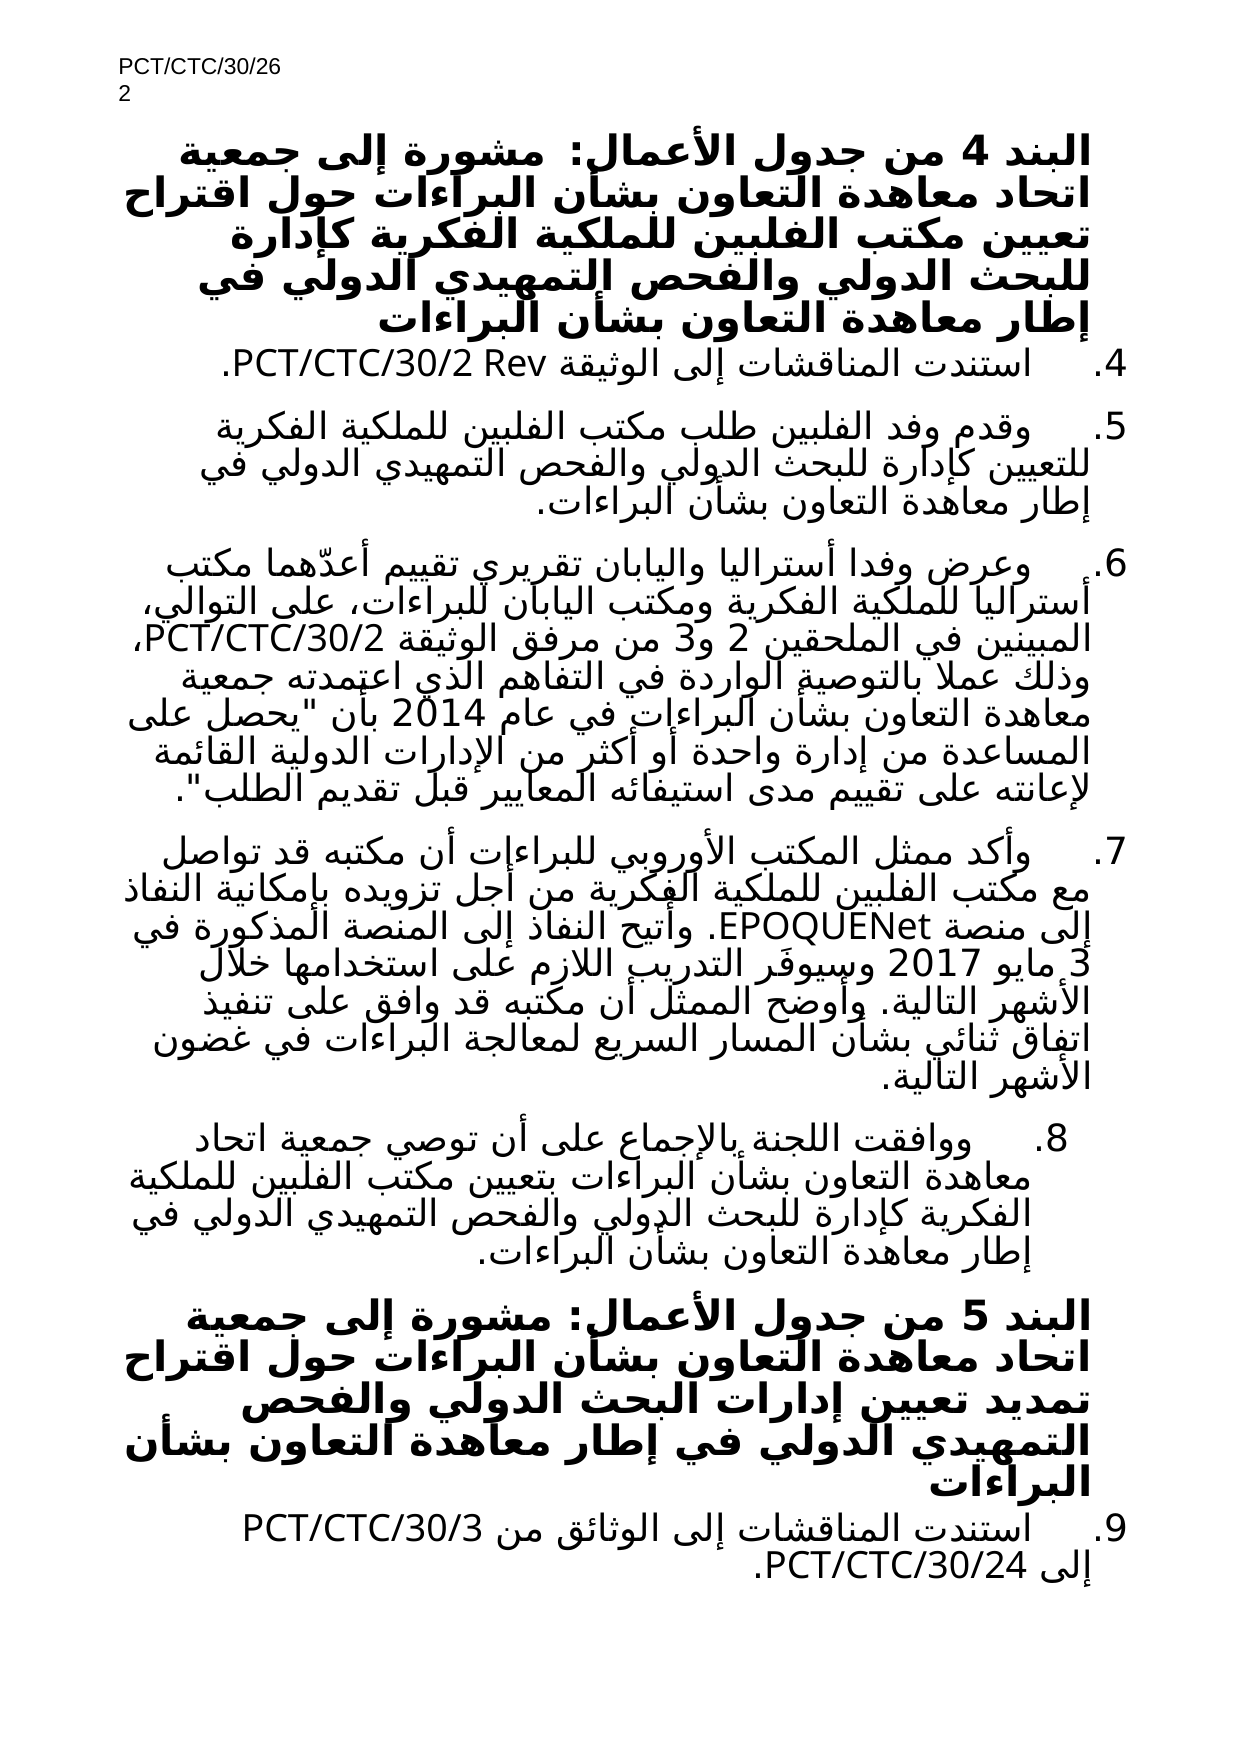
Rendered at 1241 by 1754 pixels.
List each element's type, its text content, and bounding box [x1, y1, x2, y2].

subtitle البند 4 من جدول الأعمال: مشورة إلى جمعية اتحاد معاهدة التعاون بشأن البراءات حول اقتراح تعيين مكتب الفلبين للملكية الفكرية كإدارة للبحث الدولي والفحص التمهيدي الدولي في إطار معاهدة التعاون بشأن البراءات [118, 132, 1092, 341]
text وعرض وفدا أستراليا واليابان تقريري تقييم أعدّهما مكتب أستراليا للملكية الفكرية ومكتب اليابان للبراءات، على التوالي، المبينين في الملحقين 2 و3 من مرفق الوثيقة PCT/CTC/30/2، وذلك عملا بالتوصية الواردة في التفاهم الذي اعتمدته جمعية معاهدة التعاون بشأن البراءات في عام 2014 بأن "يحصل على المساعدة من إدارة واحدة أو أكثر من الإدارات الدولية القائمة لإعانته على تقييم مدى استيفائه المعايير قبل تقديم الطلب". [118, 547, 1092, 809]
text استندت المناقشات إلى الوثيقة PCT/CTC/30/2 Rev. [628, 347, 1092, 384]
subtitle البند 5 من جدول الأعمال: مشورة إلى جمعية اتحاد معاهدة التعاون بشأن البراءات حول اقتراح تمديد تعيين إدارات البحث الدولي والفحص التمهيدي الدولي في إطار معاهدة التعاون بشأن البراءات [118, 1297, 1092, 1505]
text استندت المناقشات إلى الوثيقة PCT/CTC/30/2 Rev. [118, 347, 643, 384]
text وقدم وفد الفلبين طلب مكتب الفلبين للملكية الفكرية للتعيين كإدارة للبحث الدولي والفحص التمهيدي الدولي في إطار معاهدة التعاون بشأن البراءات. [118, 409, 1092, 522]
text استندت المناقشات إلى الوثائق من PCT/CTC/30/3 إلى PCT/CTC/30/24. [118, 1511, 1092, 1586]
text وأكد ممثل المكتب الأوروبي للبراءات أن مكتبه قد تواصل مع مكتب الفلبين للملكية الفكرية من أجل تزويده بإمكانية النفاذ إلى منصة EPOQUENet. وأُتيح النفاذ إلى المنصة المذكورة في 3 مايو 2017 وسيوفَر التدريب اللازم على استخدامها خلال الأشهر التالية. وأوضح الممثل أن مكتبه قد وافق على تنفيذ اتفاق ثنائي بشأن المسار السريع لمعالجة البراءات في غضون الأشهر التالية. [118, 834, 1092, 1097]
text ووافقت اللجنة بالإجماع على أن توصي جمعية اتحاد معاهدة التعاون بشأن البراءات بتعيين مكتب الفلبين للملكية الفكرية كإدارة للبحث الدولي والفحص التمهيدي الدولي في إطار معاهدة التعاون بشأن البراءات. [118, 1122, 1033, 1272]
